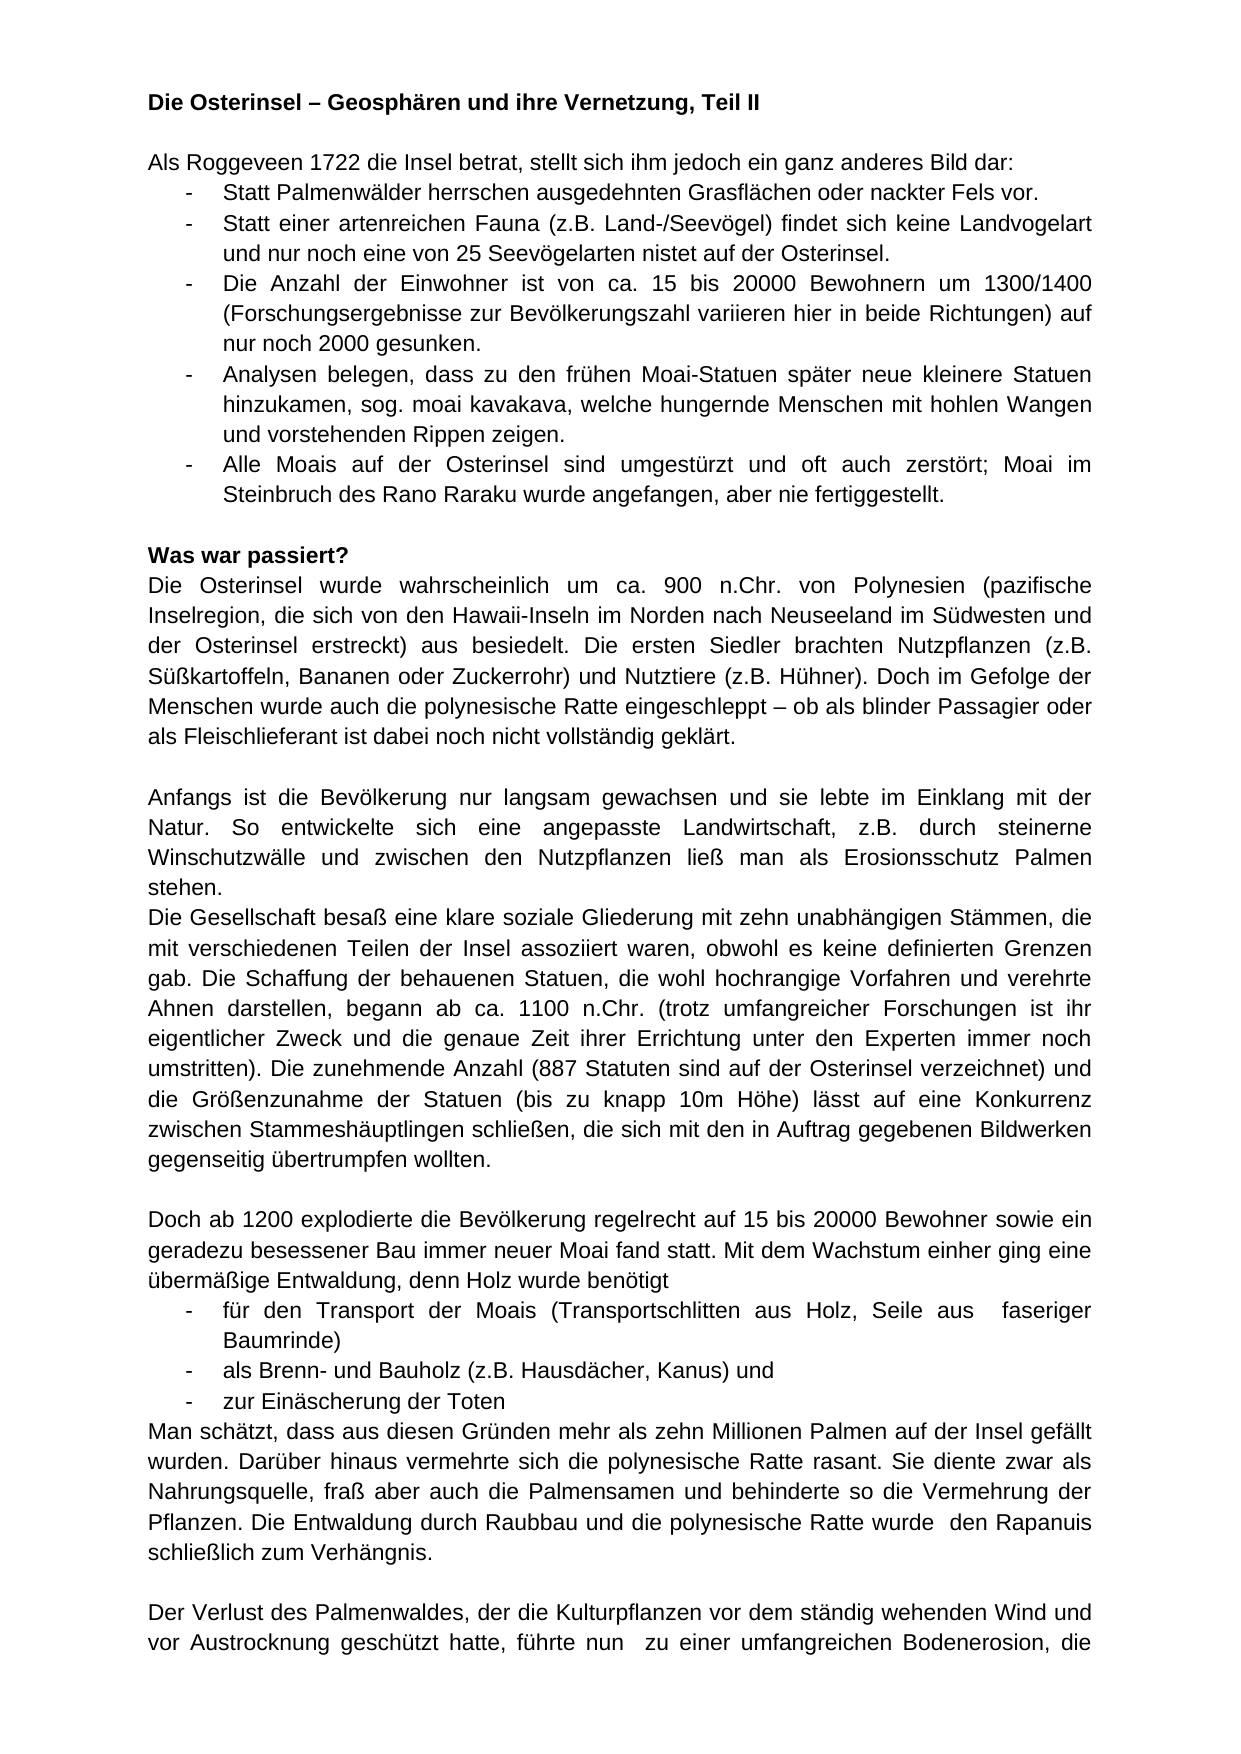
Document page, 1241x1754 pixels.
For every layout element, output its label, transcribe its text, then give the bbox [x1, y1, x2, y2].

list Die Anzahl der Einwohner ist von ca. 15 bis 20000 Bewohnern um 1300/1400 (Forschungsergebnisse zur Bevölkerungszahl variieren hier in beide Richtungen) auf nur noch 2000 gesunken. [185, 270, 1093, 357]
text Was war passiert? [148, 542, 1093, 568]
text Die Gesellschaft besaß eine klare soziale Gliederung mit zehn unabhängigen Stämmen, die mit verschiedenen Teilen der Insel assoziiert waren, obwohl es keine definierten Grenzen gab. Die Schaffung der behauenen Statuen, die wohl hochrangige Vorfahren und verehrte Ahnen darstellen, begann ab ca. 1100 n.Chr. (trotz umfangreicher Forschungen ist ihr eigentlicher Zweck und die genaue Zeit ihrer Errichtung unter den Experten immer noch umstritten). Die zunehmende Anzahl (887 Statuten sind auf der Osterinsel verzeichnet) und die Größenzunahme der Statuen (bis zu knapp 10m Höhe) lässt auf eine Konkurrenz zwischen Stammeshäuptlingen schließen, die sich mit den in Auftrag gegebenen Bildwerken gegenseitig übertrumpfen wollten. [148, 904, 1093, 1172]
list Analysen belegen, dass zu den frühen Moai-Statuen später neue kleinere Statuen hinzukamen, sog. moai kavakava, welche hungernde Menschen mit hohlen Wangen und vorstehenden Rippen zeigen. [185, 361, 1093, 447]
text Man schätzt, dass aus diesen Gründen mehr als zehn Millionen Palmen auf der Insel gefällt wurden. Darüber hinaus vermehrte sich die polynesische Ratte rasant. Sie diente zwar als Nahrungsquelle, fraß aber auch die Palmensamen und behinderte so die Vermehrung der Pflanzen. Die Entwaldung durch Raubbau und die polynesische Ratte wurde den Rapanuis schließlich zum Verhängnis. [148, 1418, 1093, 1565]
list für den Transport der Moais (Transportschlitten aus Holz, Seile aus faseriger Baumrinde) [185, 1297, 1093, 1353]
text Die Osterinsel – Geosphären und ihre Vernetzung, Teil II [148, 89, 1093, 115]
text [148, 1599, 1093, 1656]
text Doch ab 1200 explodierte die Bevölkerung regelrecht auf 15 bis 20000 Bewohner sowie ein geradezu besessener Bau immer neuer Moai fand statt. Mit dem Wachstum einher ging eine übermäßige Entwaldung, denn Holz wurde benötigt [148, 1206, 1093, 1293]
text Anfangs ist die Bevölkerung nur langsam gewachsen und sie lebte im Einklang mit der Natur. So entwickelte sich eine angepasste Landwirtschaft, z.B. durch steinerne Winschutzwälle und zwischen den Nutzpflanzen ließ man als Erosionsschutz Palmen stehen. [148, 783, 1093, 900]
list als Brenn- und Bauholz (z.B. Hausdächer, Kanus) und [185, 1357, 1093, 1384]
list Alle Moais auf der Osterinsel sind umgestürzt und oft auch zerstört; Moai im Steinbruch des Rano Raraku wurde angefangen, aber nie fertiggestellt. [185, 451, 1093, 508]
list zur Einäscherung der Toten [185, 1388, 1093, 1414]
text Die Osterinsel wurde wahrscheinlich um ca. 900 n.Chr. von Polynesien (pazifische Inselregion, die sich von den Hawaii-Inseln im Norden nach Neuseeland im Südwesten und der Osterinsel erstreckt) aus besiedelt. Die ersten Siedler brachten Nutzpflanzen (z.B. Süßkartoffeln, Bananen oder Zuckerrohr) und Nutztiere (z.B. Hühner). Doch im Gefolge der Menschen wurde auch die polynesische Ratte eingeschleppt – ob als blinder Passagier oder als Fleischlieferant ist dabei noch nicht vollständig geklärt. [148, 572, 1093, 749]
text Als Roggeveen 1722 die Insel betrat, stellt sich ihm jedoch ein ganz anderes Bild dar: [148, 149, 1093, 175]
list Statt einer artenreichen Fauna (z.B. Land-/Seevögel) findet sich keine Landvogelart und nur noch eine von 25 Seevögelarten nistet auf der Osterinsel. [185, 209, 1093, 266]
list Statt Palmenwälder herrschen ausgedehnten Grasflächen oder nackter Fels vor. [185, 179, 1093, 206]
